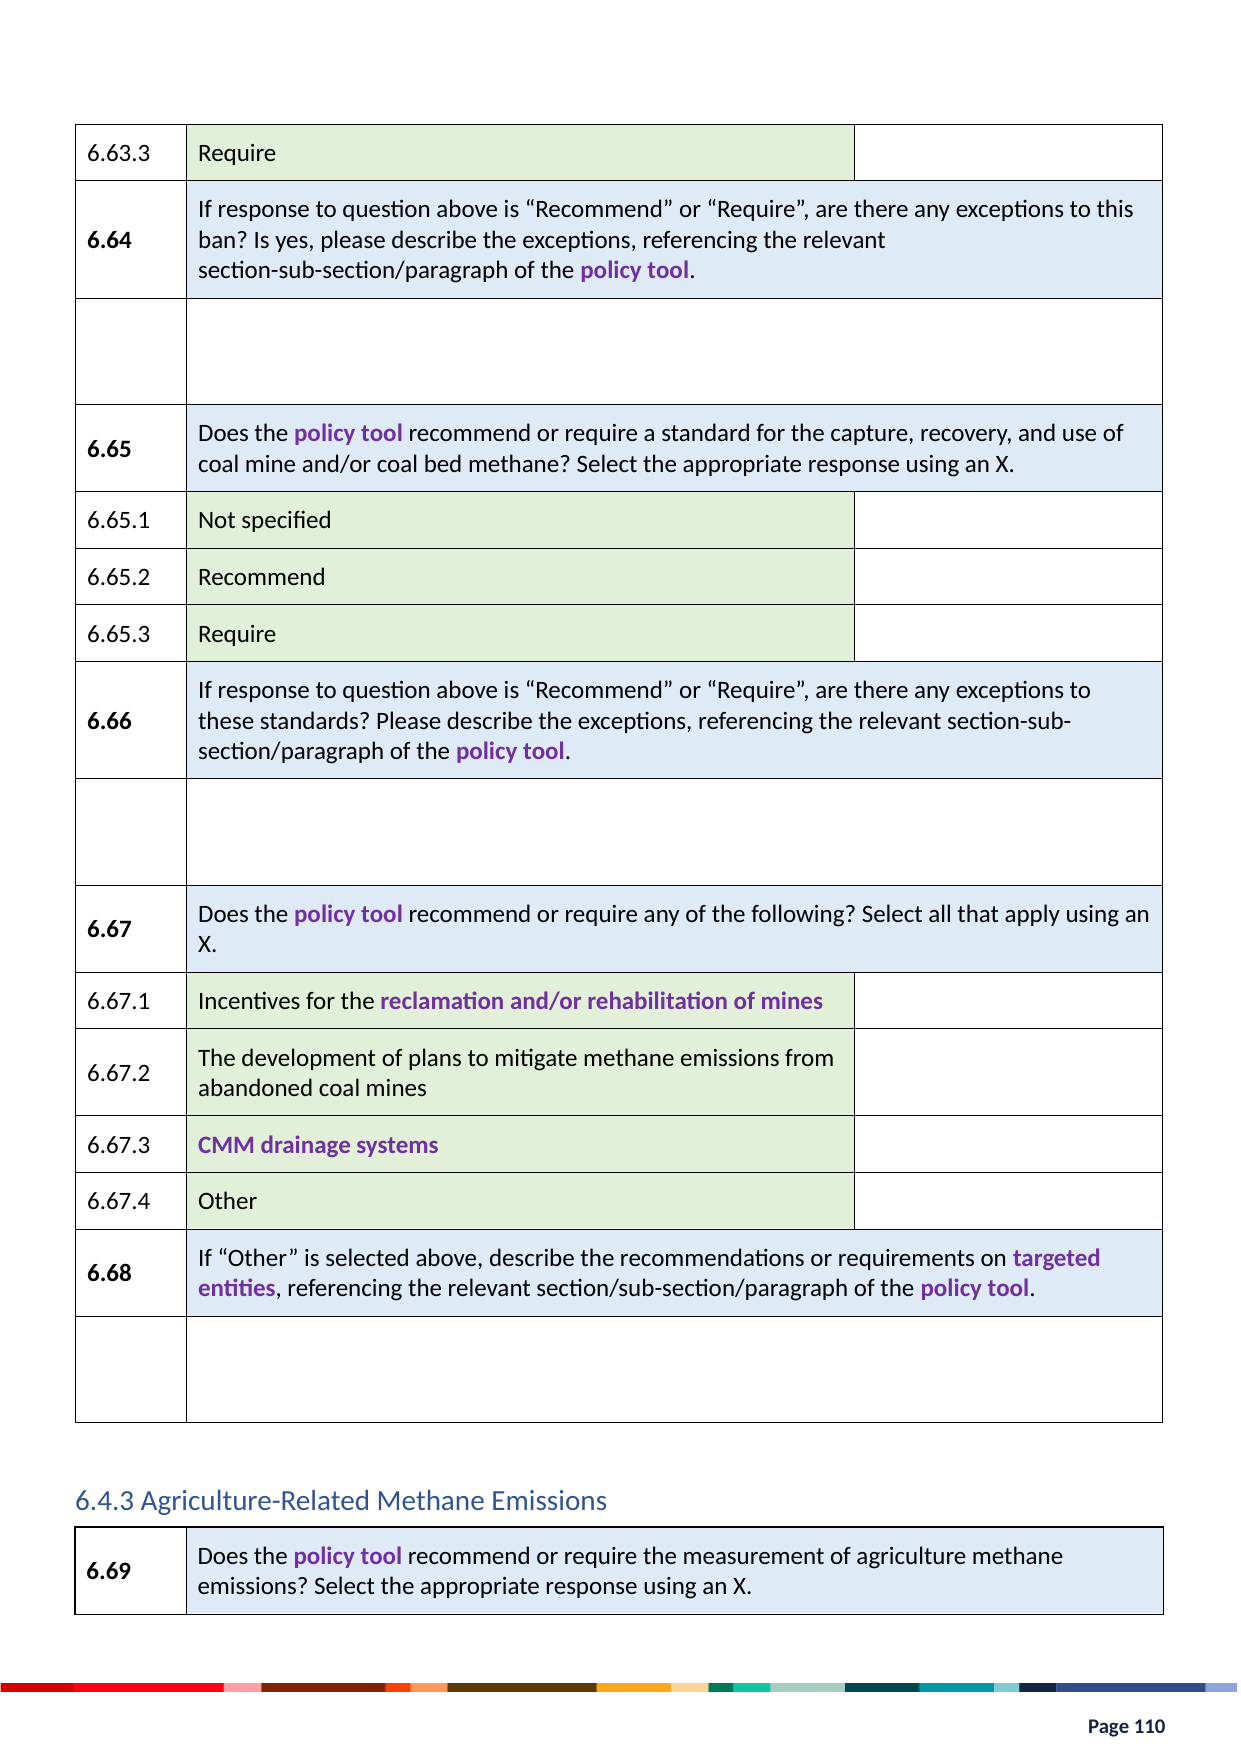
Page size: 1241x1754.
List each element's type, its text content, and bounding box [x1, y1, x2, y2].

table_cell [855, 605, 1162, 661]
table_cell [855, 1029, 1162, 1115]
picture [0, 1683, 1236, 1692]
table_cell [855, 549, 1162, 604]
subtitle 6.4.3 Agriculture-Related Methane Emissions [75, 1482, 1165, 1518]
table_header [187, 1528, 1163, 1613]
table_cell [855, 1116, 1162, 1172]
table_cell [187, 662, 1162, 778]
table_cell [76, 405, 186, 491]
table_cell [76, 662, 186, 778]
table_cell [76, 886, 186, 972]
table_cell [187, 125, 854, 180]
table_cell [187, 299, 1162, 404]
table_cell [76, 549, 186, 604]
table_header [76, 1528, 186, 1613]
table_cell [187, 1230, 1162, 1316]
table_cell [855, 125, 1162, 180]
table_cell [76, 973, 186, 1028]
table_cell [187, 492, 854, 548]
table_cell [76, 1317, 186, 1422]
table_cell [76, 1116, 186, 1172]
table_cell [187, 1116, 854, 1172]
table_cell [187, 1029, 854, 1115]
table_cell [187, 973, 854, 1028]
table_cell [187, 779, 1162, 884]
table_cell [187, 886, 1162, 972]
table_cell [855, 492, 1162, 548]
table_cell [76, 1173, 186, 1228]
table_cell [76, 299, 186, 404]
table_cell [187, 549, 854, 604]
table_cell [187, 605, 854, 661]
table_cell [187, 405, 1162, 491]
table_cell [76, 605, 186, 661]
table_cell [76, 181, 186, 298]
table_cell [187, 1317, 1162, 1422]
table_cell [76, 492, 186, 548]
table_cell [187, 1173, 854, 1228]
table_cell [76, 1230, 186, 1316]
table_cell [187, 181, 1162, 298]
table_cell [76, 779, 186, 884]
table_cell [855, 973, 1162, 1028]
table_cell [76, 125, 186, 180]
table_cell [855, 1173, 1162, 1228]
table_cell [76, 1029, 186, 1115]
